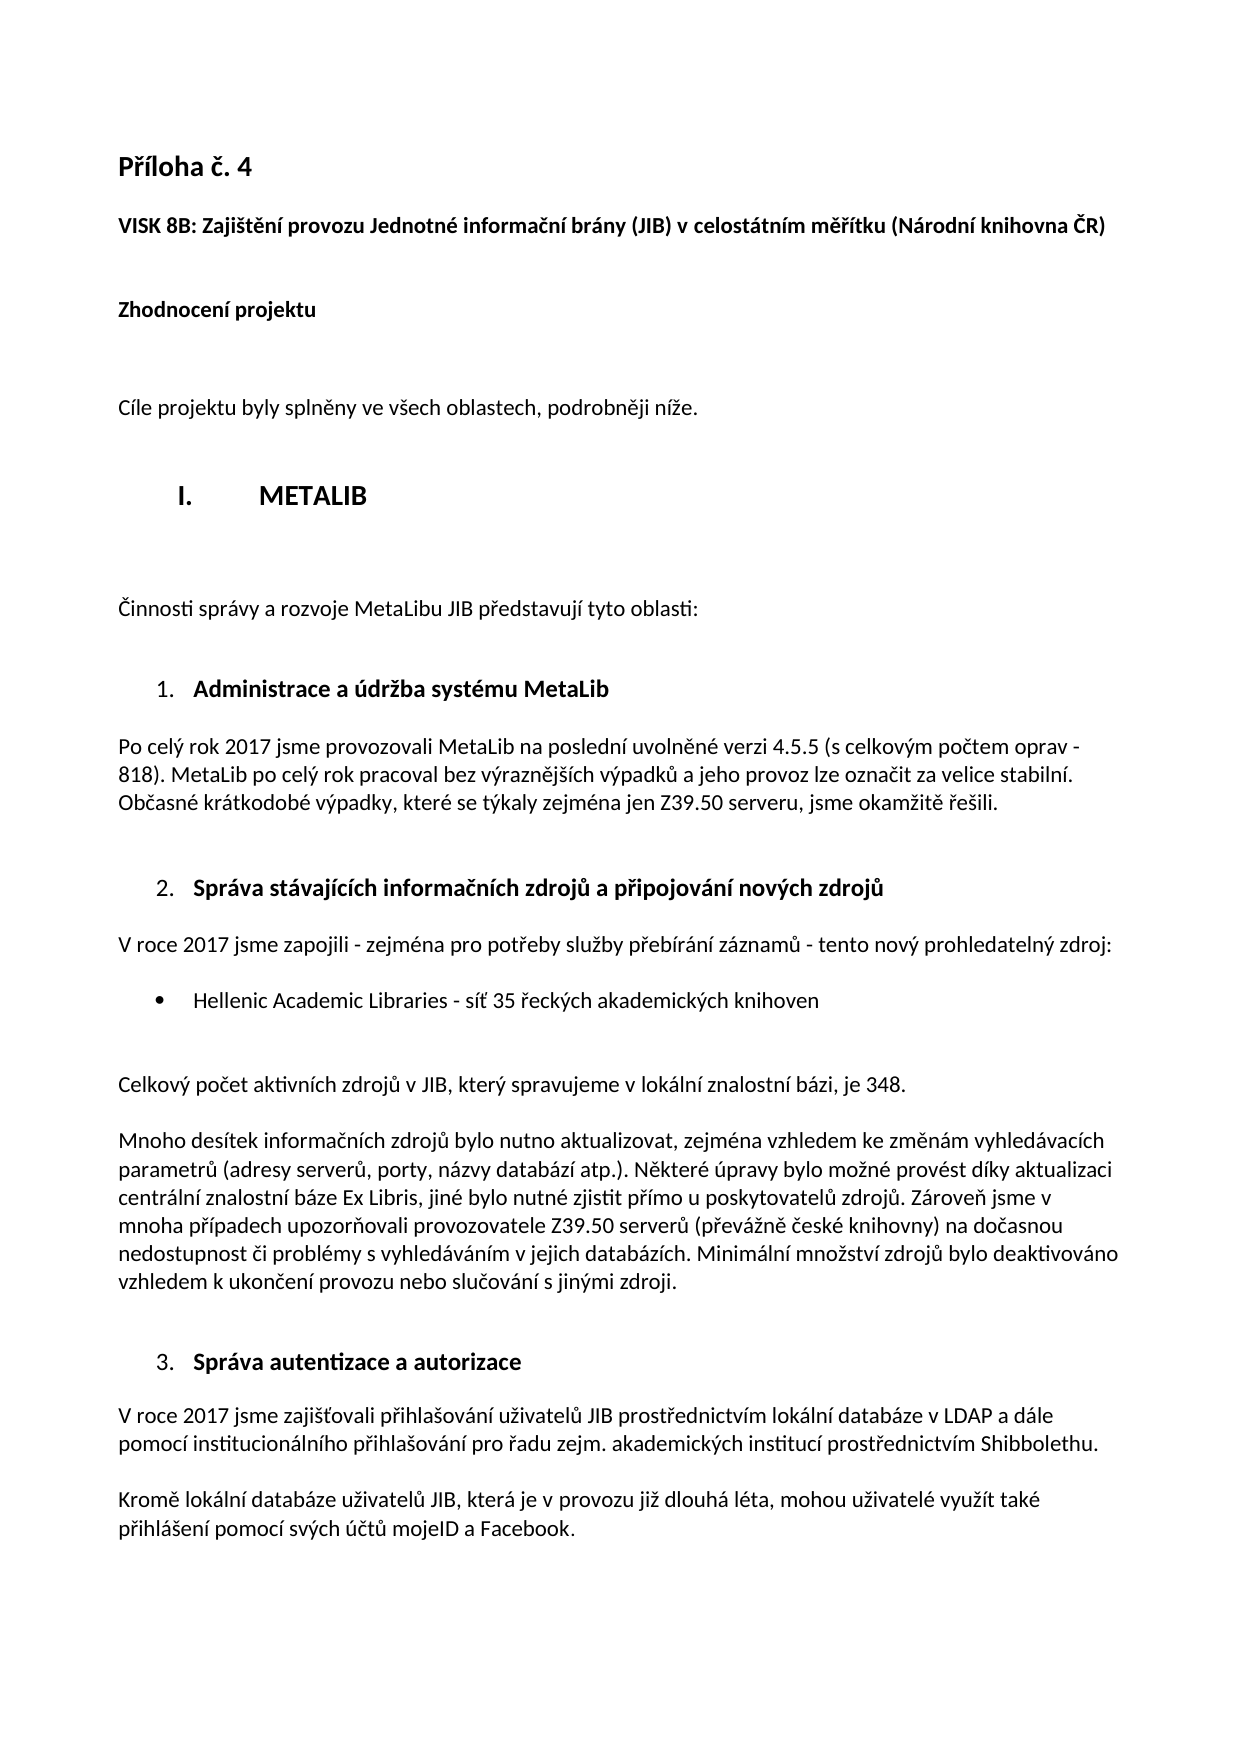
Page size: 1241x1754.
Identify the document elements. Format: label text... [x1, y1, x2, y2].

text Mnoho desítek informačních zdrojů bylo nutno aktualizovat, zejména vzhledem ke změnám vyhledávacích parametrů (adresy serverů, porty, názvy databází atp.). Některé úpravy bylo možné provést díky aktualizaci centrální znalostní báze Ex Libris, jiné bylo nutné zjistit přímo u poskytovatelů zdrojů. Zároveň jsme v mnoha případech upozorňovali provozovatele Z39.50 serverů (převážně české knihovny) na dočasnou nedostupnost či problémy s vyhledáváním v jejich databázích. Minimální množství zdrojů bylo deaktivováno vzhledem k ukončení provozu nebo slučování s jinými zdroji. [118, 1127, 1122, 1295]
text VISK 8B: Zajištění provozu Jednotné informační brány (JIB) v celostátním měřítku (Národní knihovna ČR) [118, 211, 1122, 239]
list Správa stávajících informačních zdrojů a připojování nových zdrojů [156, 872, 1122, 902]
text V roce 2017 jsme zajišťovali přihlašování uživatelů JIB prostřednictvím lokální databáze v LDAP a dále pomocí institucionálního přihlašování pro řadu zejm. akademických institucí prostřednictvím Shibbolethu. [118, 1402, 1122, 1458]
text Celkový počet aktivních zdrojů v JIB, který spravujeme v lokální znalostní bázi, je 348. [118, 1071, 1122, 1099]
text Po celý rok 2017 jsme provozovali MetaLib na poslední uvolněné verzi 4.5.5 (s celkovým počtem oprav - 818). MetaLib po celý rok pracoval bez výraznějších výpadků a jeho provoz lze označit za velice stabilní. Občasné krátkodobé výpadky, které se týkaly zejména jen Z39.50 serveru, jsme okamžitě řešili. [118, 732, 1122, 816]
text Kromě lokální databáze uživatelů JIB, která je v provozu již dlouhá léta, mohou uživatelé využít také přihlášení pomocí svých účtů mojeID a Facebook. [118, 1486, 1122, 1542]
text Příloha č. 4 [118, 148, 1122, 183]
list Administrace a údržba systému MetaLib [156, 673, 1122, 704]
list Správa autentizace a autorizace [156, 1346, 1122, 1376]
list METALIB [177, 477, 1122, 513]
text V roce 2017 jsme zapojili - zejména pro potřeby služby přebírání záznamů - tento nový prohledatelný zdroj: [118, 931, 1122, 958]
text Cíle projektu byly splněny ve všech oblastech, podrobněji níže. [118, 393, 1122, 421]
text Zhodnocení projektu [118, 295, 1122, 323]
list Hellenic Academic Libraries - síť 35 řeckých akademických knihoven [156, 987, 1122, 1014]
text Činnosti správy a rozvoje MetaLibu JIB představují tyto oblasti: [118, 594, 1122, 622]
